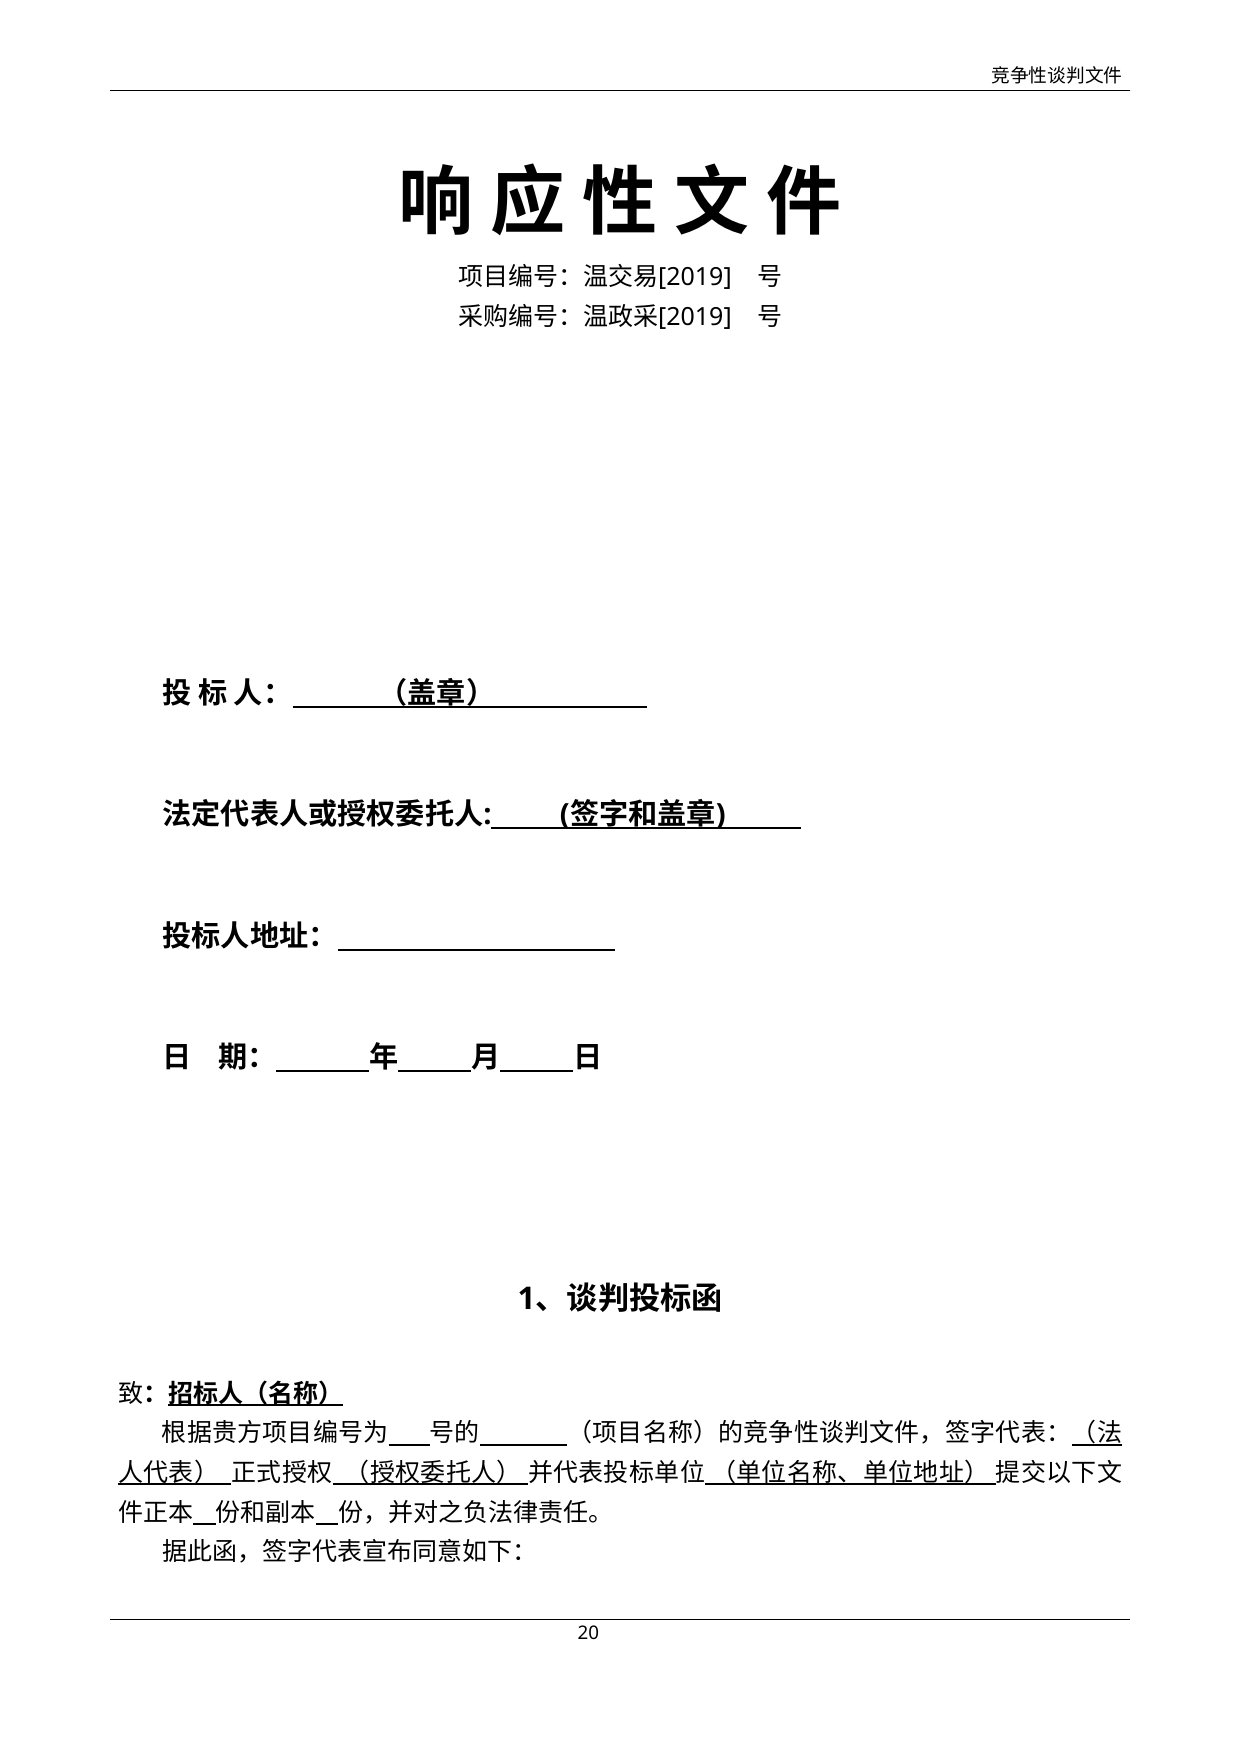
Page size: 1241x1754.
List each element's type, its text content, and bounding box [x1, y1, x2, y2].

text 致：招标人（名称） [118, 1372, 1122, 1411]
text 日 期： 年 月 日 [162, 1015, 1122, 1094]
text 响 应 性 文 件 [118, 136, 1122, 255]
text 项目编号：温交易[2019] 号 [118, 255, 1122, 295]
text 根据贵方项目编号为 号的 （项目名称）的竞争性谈判文件，签字代表：（法人代表） 正式授权 （授权委托人） 并代表投标单位 （单位名称、单位地址） 提交以下文件正本 份和副本 份，并对之负法律责任。 [118, 1411, 1122, 1530]
text 投 标 人： （盖章） [162, 651, 1122, 730]
text 据此函，签字代表宣布同意如下： [118, 1530, 1122, 1569]
text 法定代表人或授权委托人: (签字和盖章) [162, 772, 1122, 852]
text 投标人地址： [162, 894, 1122, 973]
text 1、谈判投标函 [118, 1259, 1122, 1322]
text 采购编号：温政采[2019] 号 [118, 295, 1122, 334]
